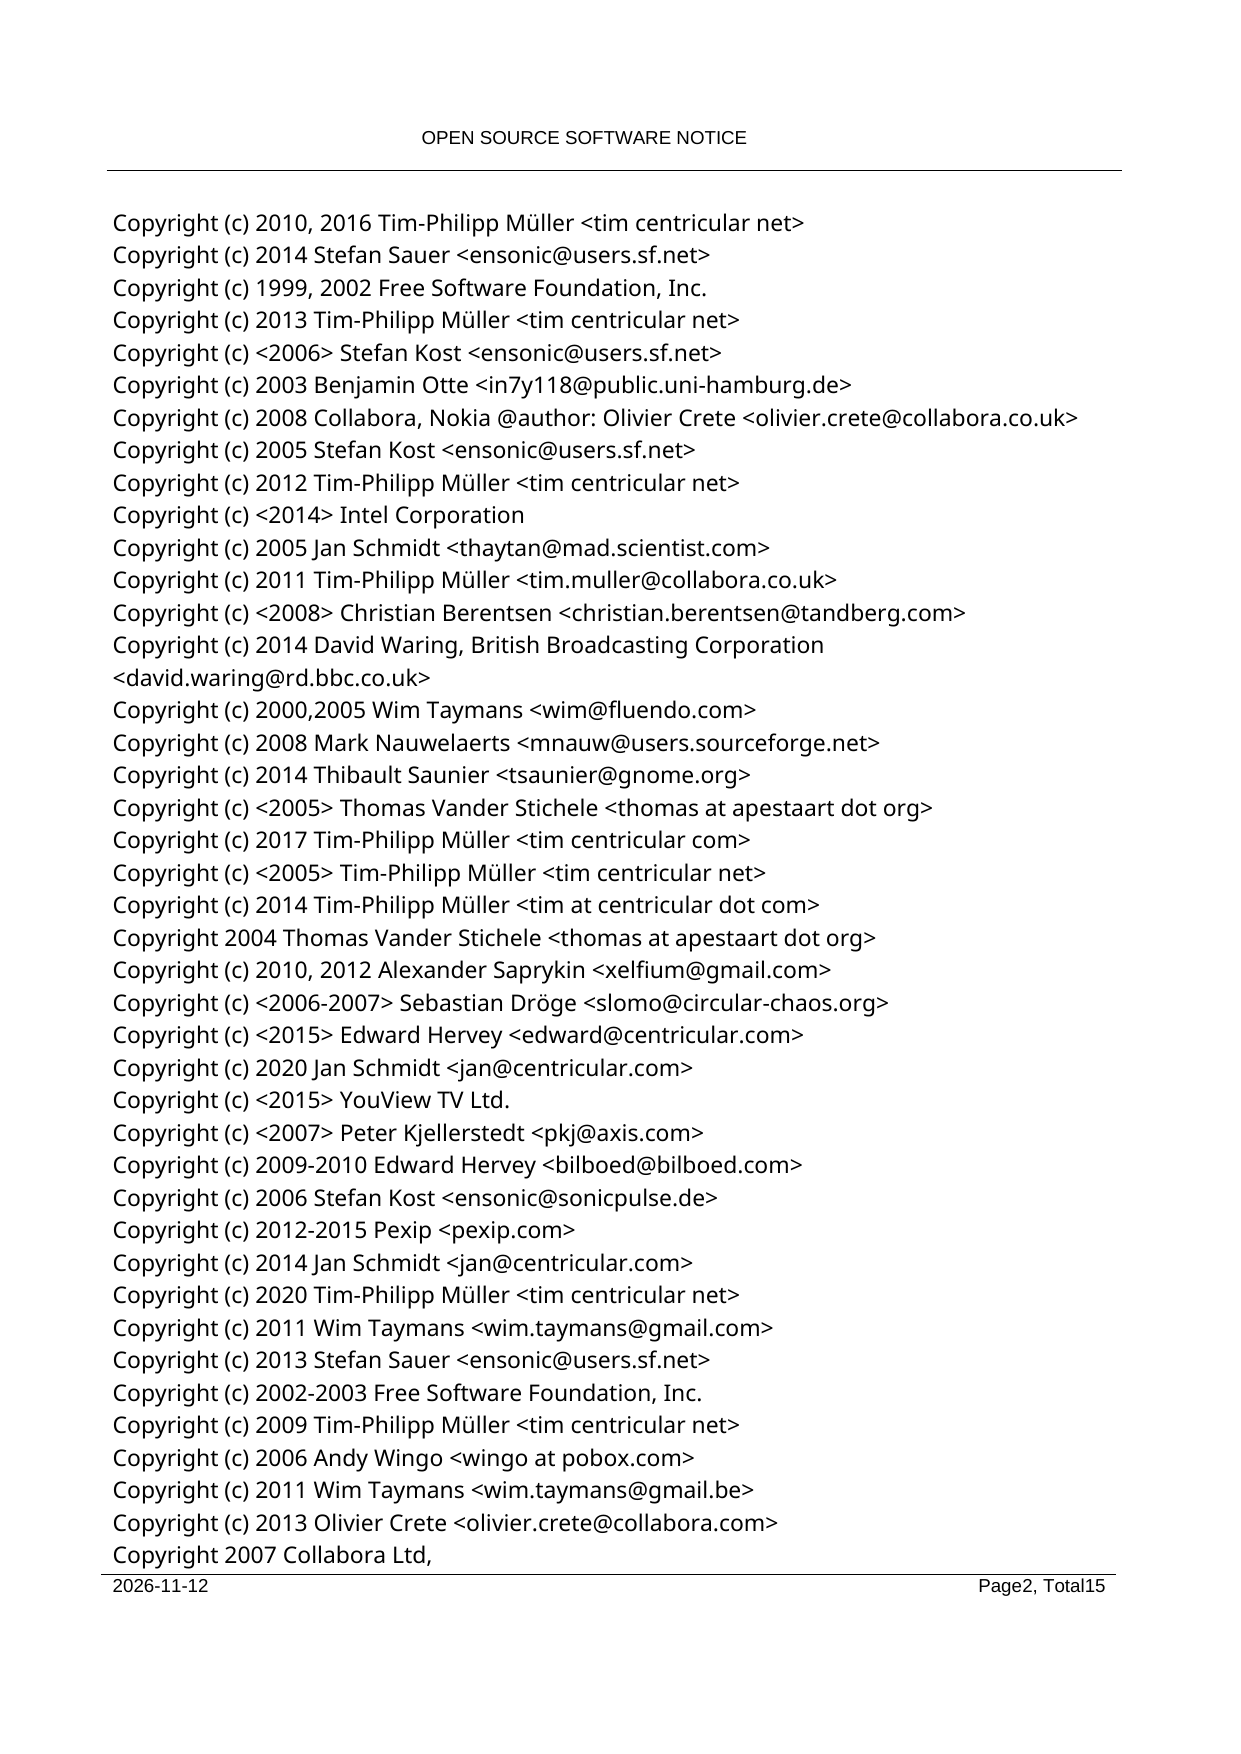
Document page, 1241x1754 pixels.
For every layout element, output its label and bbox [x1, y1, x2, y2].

text [112, 206, 1128, 1571]
